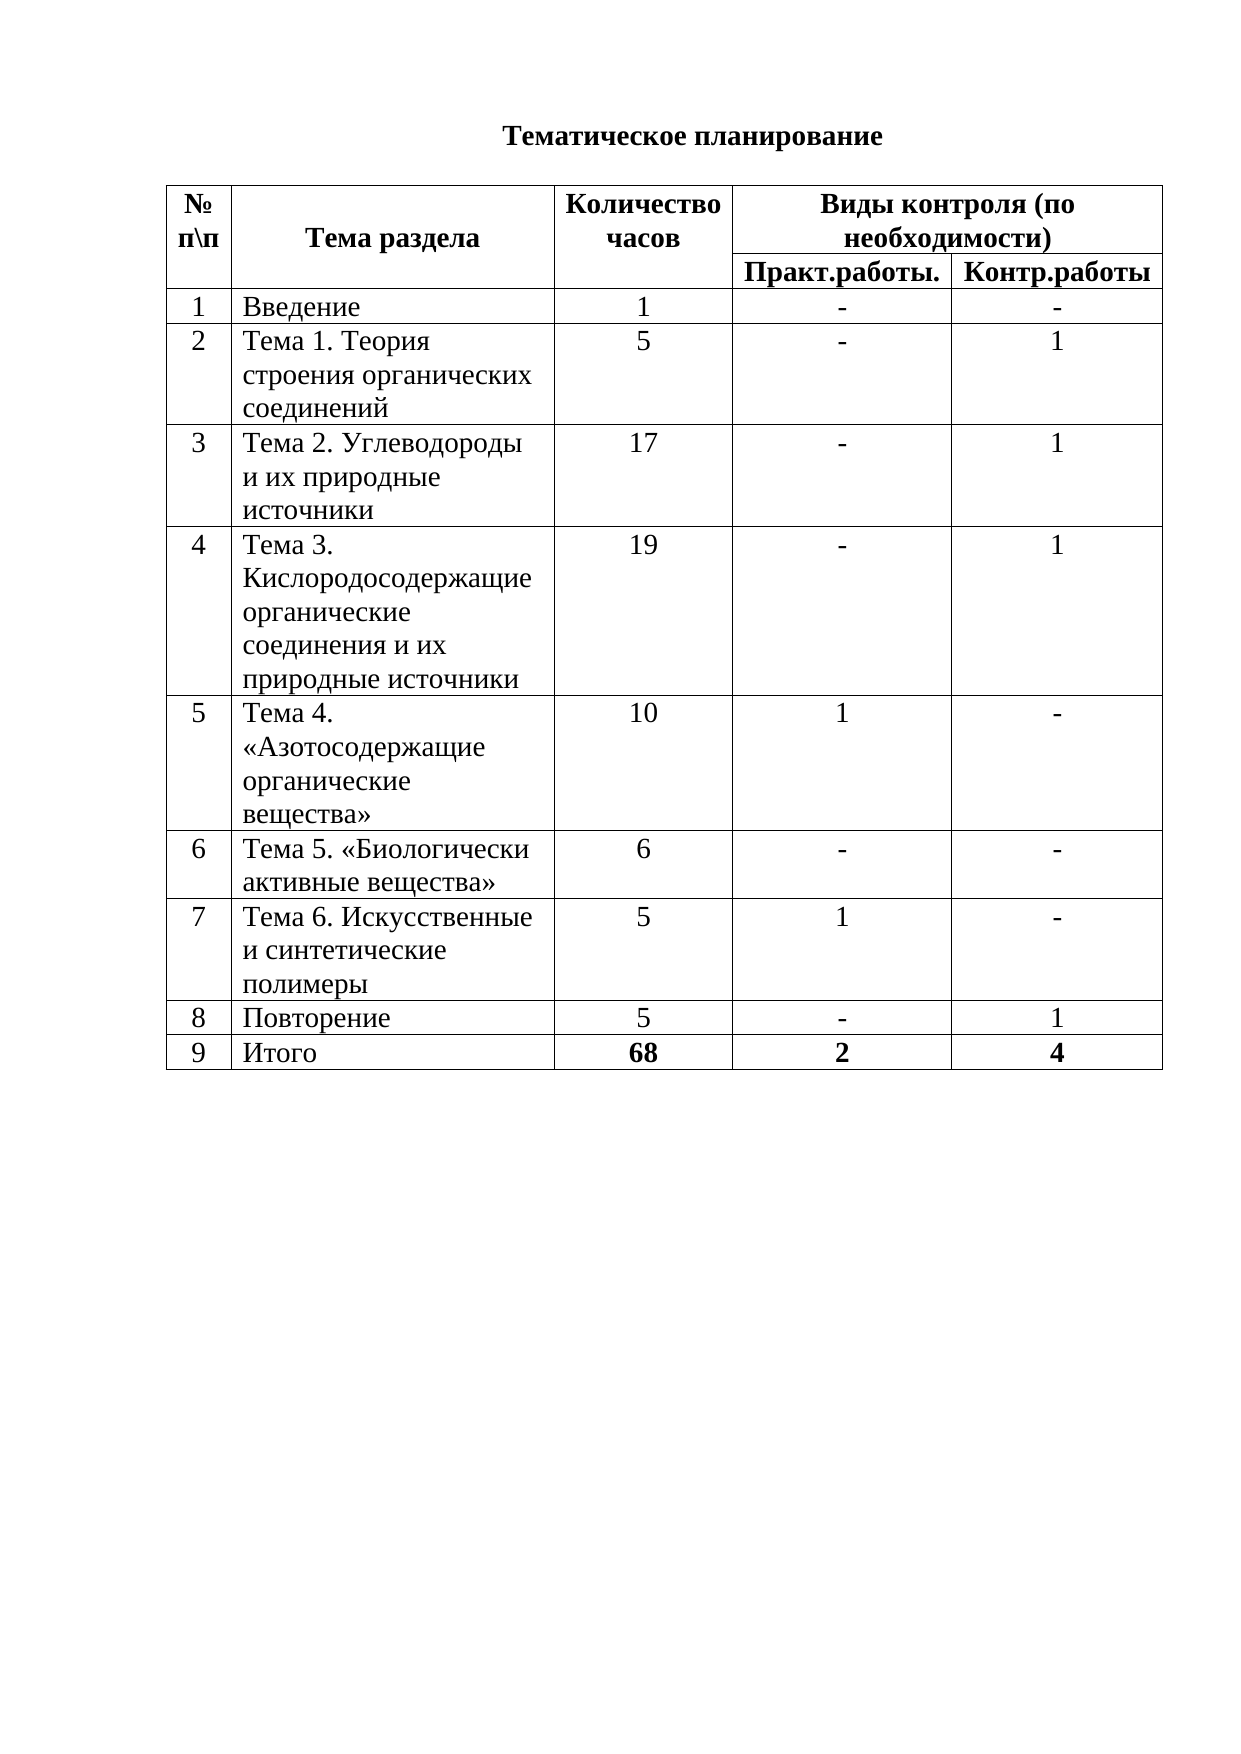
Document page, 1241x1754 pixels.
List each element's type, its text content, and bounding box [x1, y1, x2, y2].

table_cell 6 [555, 831, 732, 898]
table_cell - [733, 289, 951, 322]
table_cell - [952, 696, 1162, 830]
table_cell 3 [167, 425, 231, 526]
table_cell 1 [952, 324, 1162, 424]
table_cell 10 [555, 696, 732, 830]
table_cell 1 [952, 1001, 1162, 1034]
table_cell 5 [167, 696, 231, 830]
table_cell - [733, 527, 951, 694]
table_cell 1 [952, 527, 1162, 694]
table_cell Практ.работы. [733, 254, 951, 288]
table_header Тема раздела [232, 186, 554, 288]
table_cell Итого [232, 1035, 554, 1069]
table_header Виды контроля (по необходимости) [733, 186, 1162, 253]
table_cell 8 [167, 1001, 231, 1034]
table_cell 9 [167, 1035, 231, 1069]
table_header Количество часов [555, 186, 732, 288]
table_cell 1 [555, 289, 732, 322]
table_cell 1 [733, 696, 951, 830]
table_header № п\п [167, 186, 231, 288]
table_cell Тема 4. «Азотосодержащие органические вещества» [232, 696, 554, 830]
table_cell Тема 2. Углеводороды и их природные источники [232, 425, 554, 526]
table_cell Тема 6. Искусственные и синтетические полимеры [232, 899, 554, 999]
table_cell 6 [167, 831, 231, 898]
table_cell 5 [555, 1001, 732, 1034]
table_cell 17 [555, 425, 732, 526]
table_cell Контр.работы [952, 254, 1162, 288]
table_cell 4 [952, 1035, 1162, 1069]
table_cell - [952, 289, 1162, 322]
table_cell - [733, 1001, 951, 1034]
table_cell - [733, 425, 951, 526]
table_cell - [952, 899, 1162, 999]
table_cell - [733, 324, 951, 424]
table_cell - [733, 831, 951, 898]
table_cell 7 [167, 899, 231, 999]
table_cell 19 [555, 527, 732, 694]
table_cell - [952, 831, 1162, 898]
table_cell Повторение [232, 1001, 554, 1034]
table_cell Тема 1. Теория строения органических соединений [232, 324, 554, 424]
table_cell 1 [733, 899, 951, 999]
table_cell 4 [167, 527, 231, 694]
table_cell 5 [555, 324, 732, 424]
table_cell Тема 3. Кислородосодержащие органические соединения и их природные источники [232, 527, 554, 694]
table_cell 68 [555, 1035, 732, 1069]
table_cell Тема 5. «Биологически активные вещества» [232, 831, 554, 898]
table_cell Введение [232, 289, 554, 322]
table_cell 5 [555, 899, 732, 999]
table_cell 1 [167, 289, 231, 322]
table_cell 2 [167, 324, 231, 424]
table_cell 1 [952, 425, 1162, 526]
text Тематическое планирование [177, 118, 1152, 152]
table_cell 2 [733, 1035, 951, 1069]
